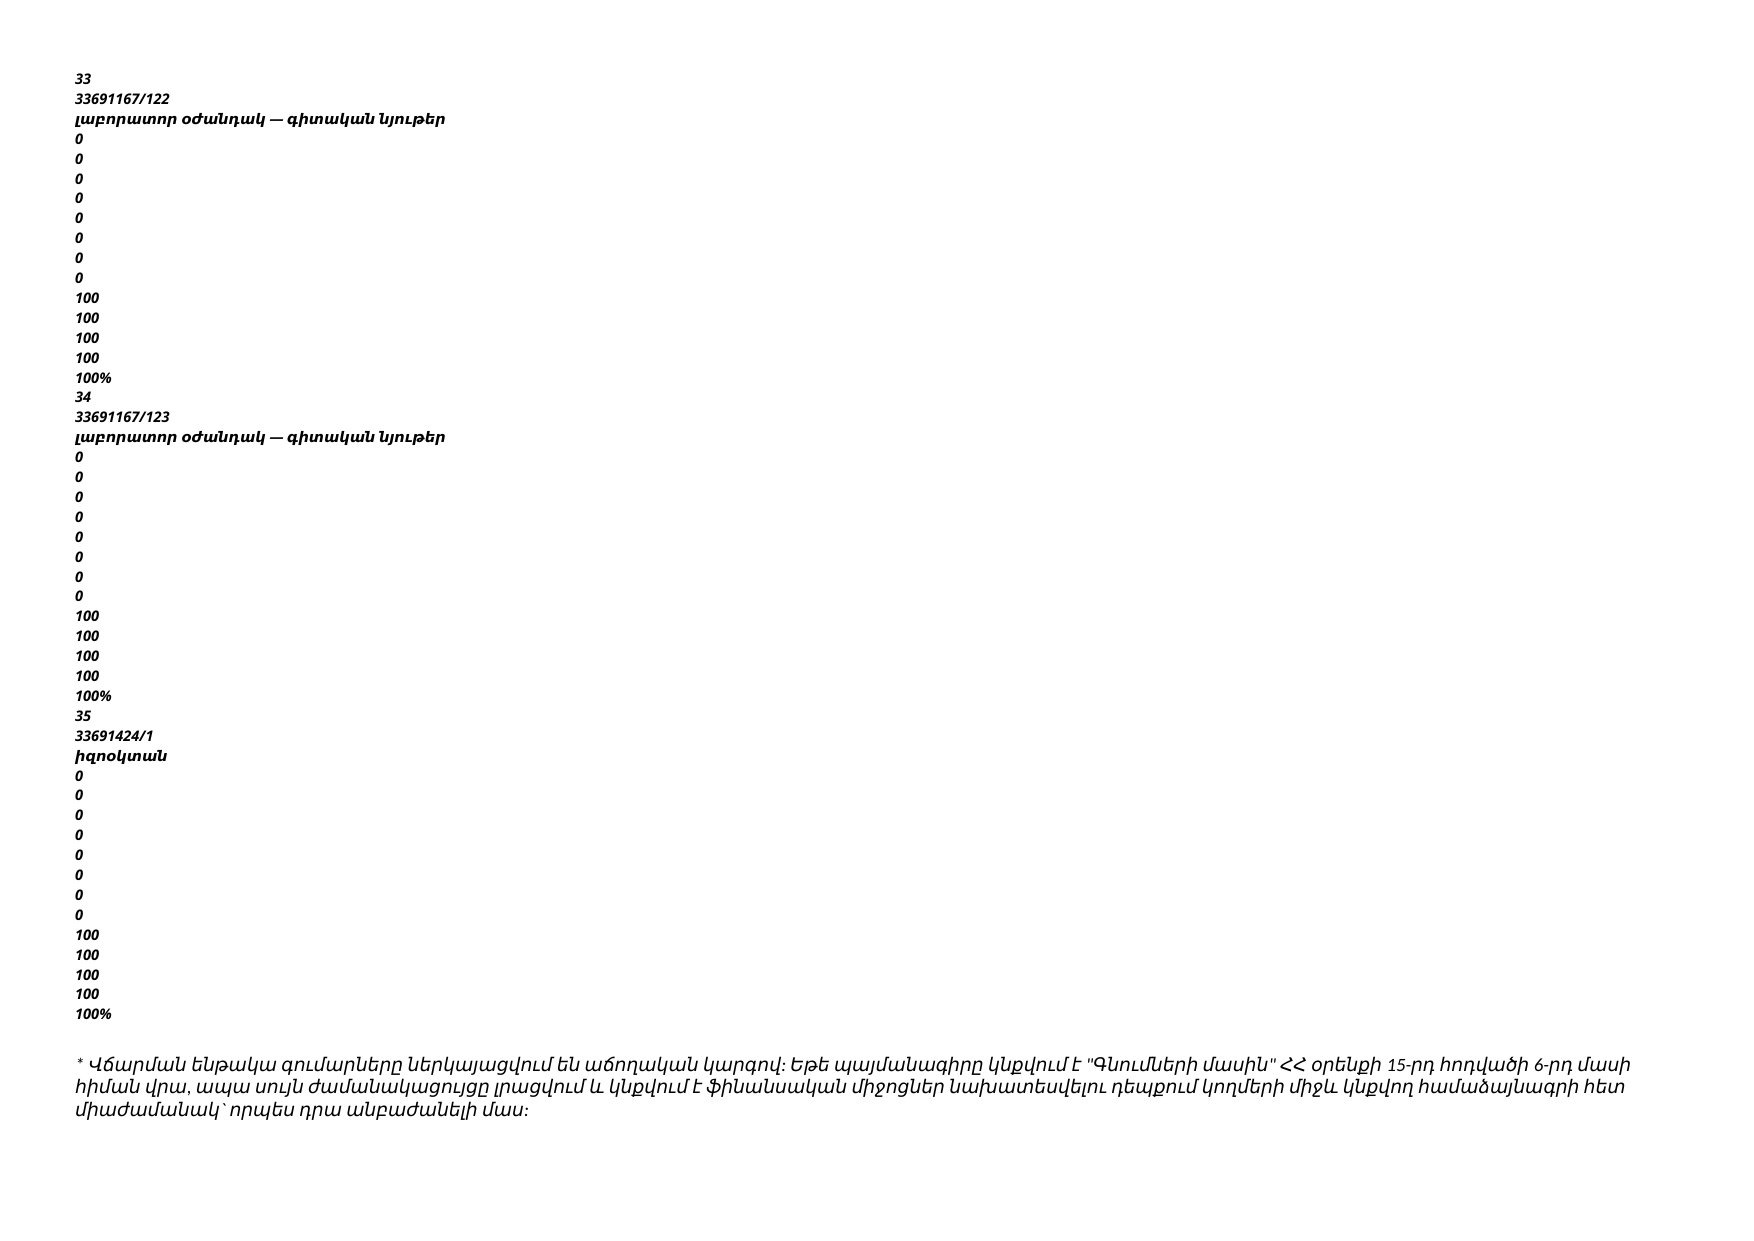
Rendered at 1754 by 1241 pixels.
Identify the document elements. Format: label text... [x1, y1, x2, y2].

text * Վճարման ենթակա գումարները ներկայացվում են աճողական կարգով: Եթե պայմանագիրը կնքվում է "Գնումների մասին" ՀՀ օրենքի 15-րդ հոդվածի 6-րդ մասի հիման վրա, ապա սույն ժամանակացույցը լրացվում և կնքվում է ֆինանսական միջոցներ նախատեսվելու դեպքում կողմերի միջև կնքվող համաձայնագրի հետ միաժամանակ` որպես դրա անբաժանելի մաս: [75, 1053, 1698, 1121]
